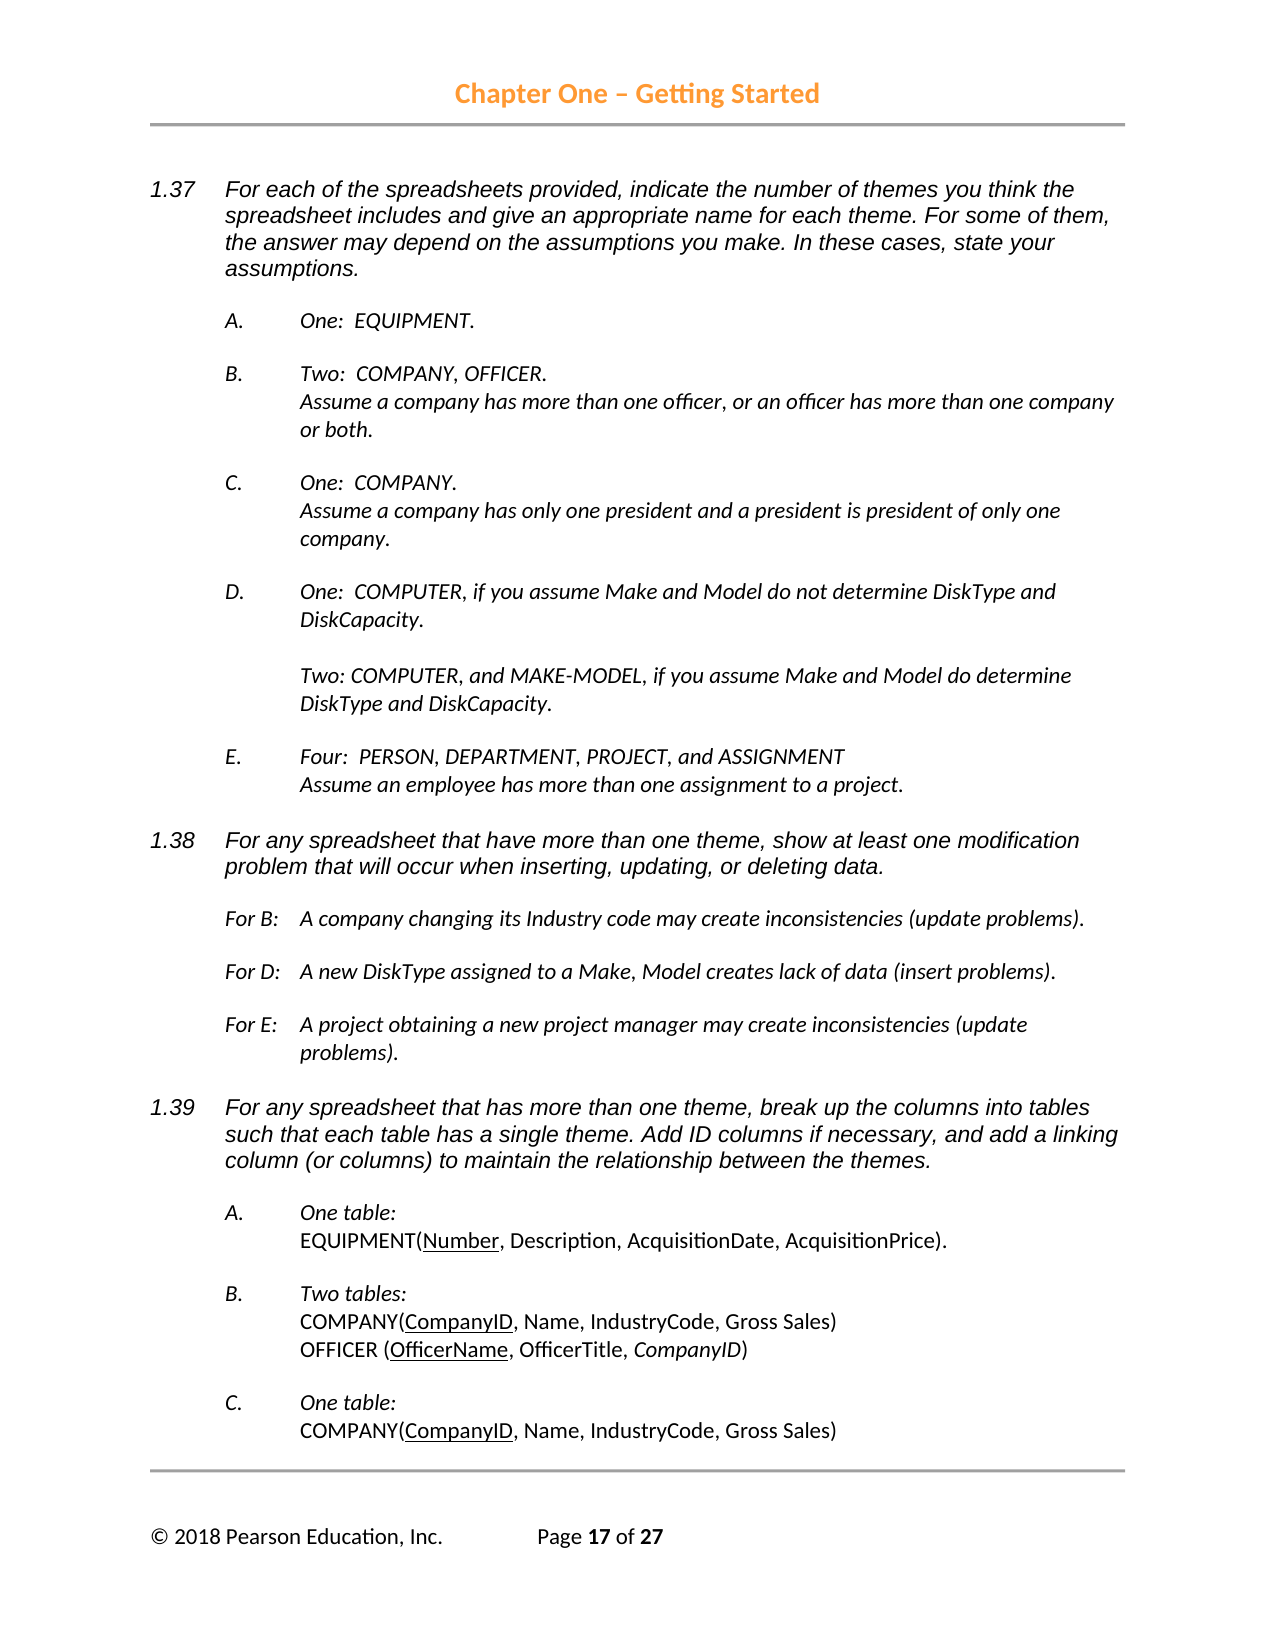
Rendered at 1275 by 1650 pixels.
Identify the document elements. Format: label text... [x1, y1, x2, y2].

list For any spreadsheet that have more than one theme, show at least one modification problem that will occur when inserting, updating, or deleting data. [150, 827, 1125, 879]
text COMPANY(CompanyID, Name, IndustryCode, Gross Sales) [300, 1307, 1125, 1336]
list For B: A company changing its Industry code may create inconsistencies (update problems). [225, 904, 1125, 932]
list One: EQUIPMENT. [225, 306, 1125, 334]
list For any spreadsheet that has more than one theme, break up the columns into tables such that each table has a single theme. Add ID columns if necessary, and add a linking column (or columns) to maintain the relationship between the themes. [150, 1094, 1125, 1173]
list For E: A project obtaining a new project manager may create inconsistencies (update problems). [225, 1010, 1125, 1066]
text EQUIPMENT(Number, Description, AcquisitionDate, AcquisitionPrice). [300, 1226, 1125, 1254]
list For D: A new DiskType assigned to a Make, Model creates lack of data (insert problems). [225, 957, 1125, 985]
list One table: [225, 1198, 1125, 1226]
list One table: [225, 1388, 1125, 1417]
text OFFICER (OfficerName, OfficerTitle, CompanyID) [300, 1336, 1125, 1363]
text COMPANY(CompanyID, Name, IndustryCode, Gross Sales) [300, 1417, 1125, 1444]
list One: COMPUTER, if you assume Make and Model do not determine DiskType and DiskCapacity. Two: COMPUTER, and MAKE-MODEL, if you assume Make and Model do determine DiskType and DiskCapacity. [225, 577, 1125, 717]
list Two: COMPANY, OFFICER. Assume a company has more than one officer, or an officer has more than one company or both. [225, 359, 1125, 443]
list One: COMPANY. Assume a company has only one president and a president is president of only one company. [225, 468, 1125, 552]
list For each of the spreadsheets provided, indicate the number of themes you think the spreadsheet includes and give an appropriate name for each theme. For some of them, the answer may depend on the assumptions you make. In these cases, state your assumptions. [150, 176, 1125, 281]
list Two tables: [225, 1279, 1125, 1307]
list Four: PERSON, DEPARTMENT, PROJECT, and ASSIGNMENT Assume an employee has more than one assignment to a project. [225, 742, 1125, 798]
